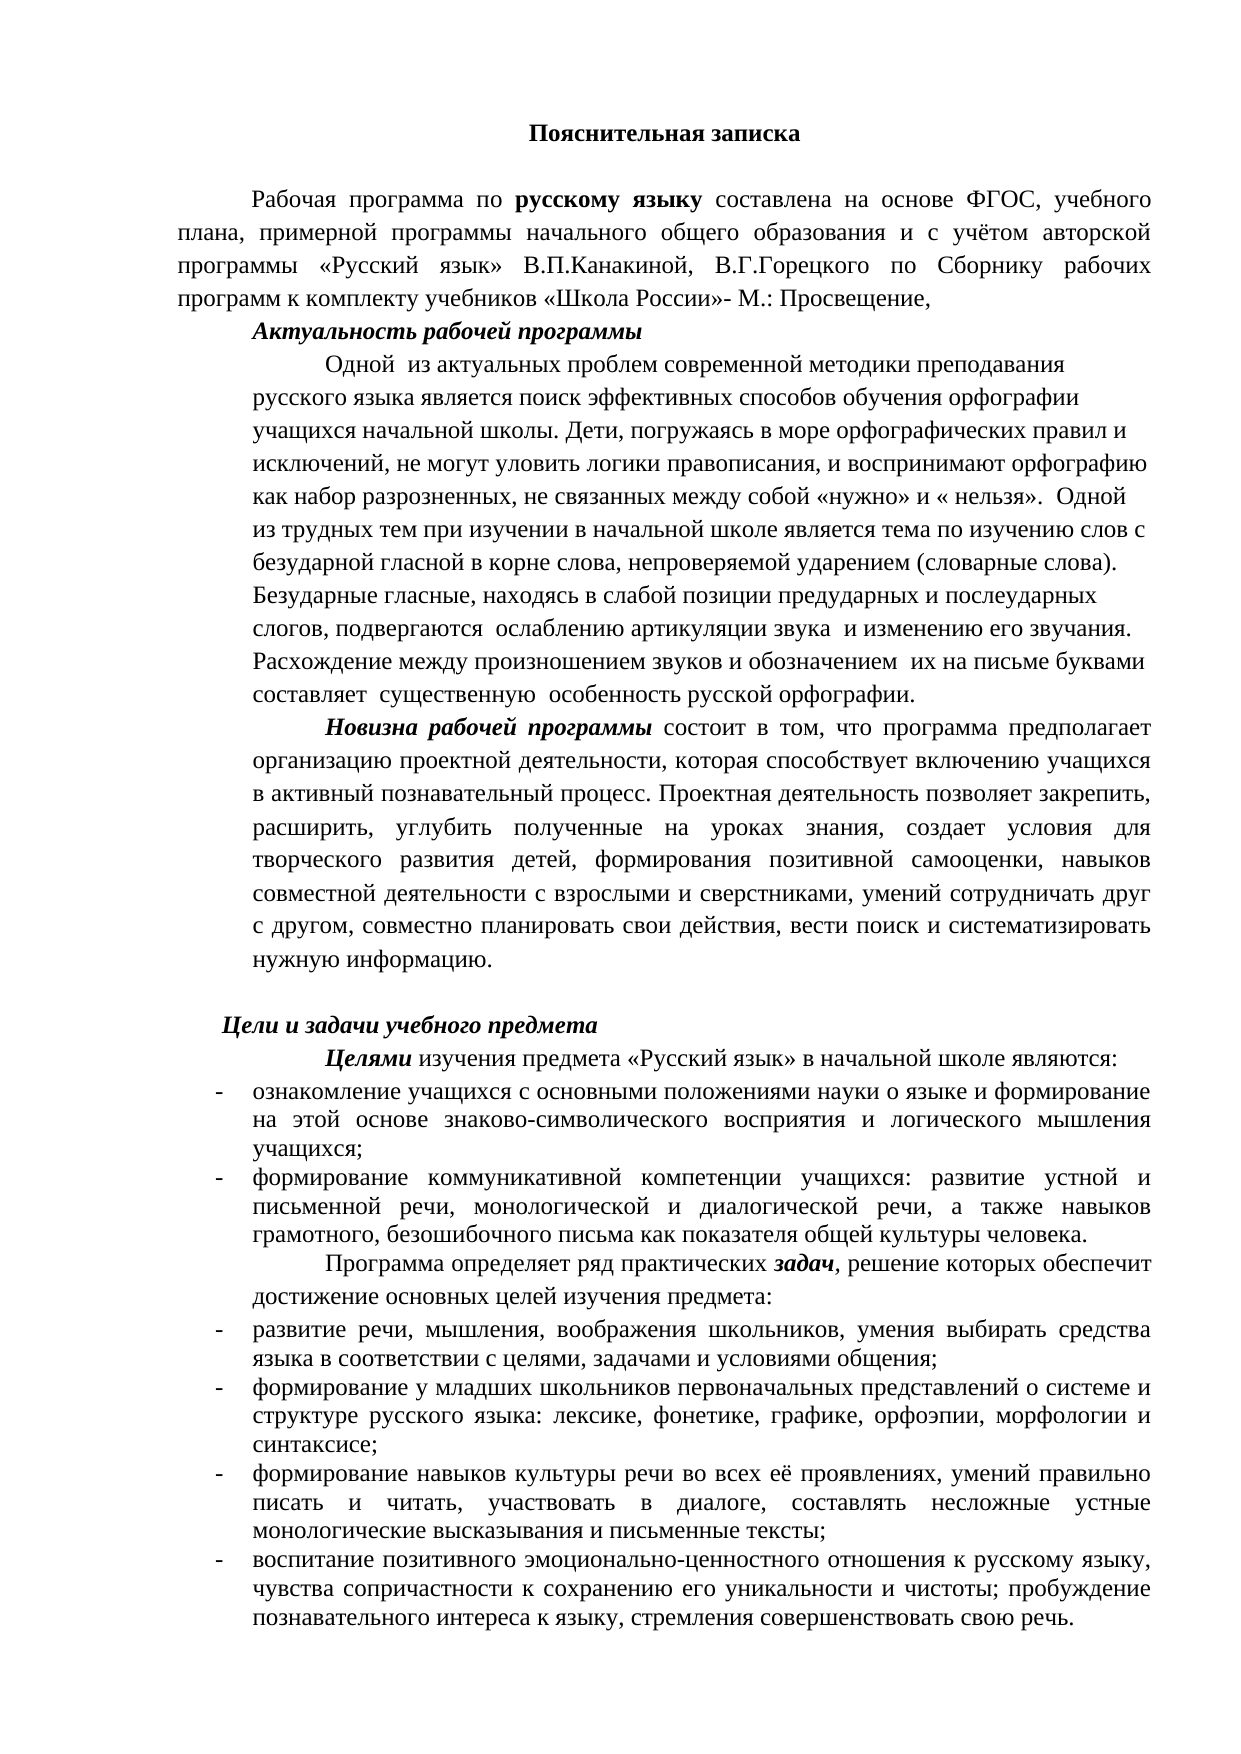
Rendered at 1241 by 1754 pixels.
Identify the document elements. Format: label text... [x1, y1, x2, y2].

list воспитание позитивного эмоционально-ценностного отношения к русскому языку, чувства сопричастности к сохранению его уникальности и чистоты; пробуждение познавательного интереса к языку, стремления совершенствовать свою речь. [215, 1544, 1152, 1631]
text Актуальность рабочей программы [252, 316, 1152, 345]
text Цели и задачи учебного предмета [222, 1010, 1152, 1038]
list ознакомление учащихся с основными положениями науки о языке и формирование на этой основе знаково-символического восприятия и логического мышления учащихся; [215, 1076, 1152, 1162]
text Новизна рабочей программы состоит в том, что программа предполагает организацию проектной деятельности, которая способствует включению учащихся в активный познавательный процесс. Проектная деятельность позволяет закрепить, расширить, углубить полученные на уроках знания, создает условия для творческого развития детей, формирования позитивной самооценки, навыков совместной деятельности с взрослыми и сверстниками, умений сотрудничать друг с другом, совместно планировать свои действия, вести поиск и систематизировать нужную информацию. [222, 712, 1152, 972]
text Пояснительная записка [177, 118, 1152, 147]
list формирование навыков культуры речи во всех её проявлениях, умений правильно писать и читать, участвовать в диалоге, составлять несложные устные монологические высказывания и письменные тексты; [215, 1458, 1152, 1544]
list развитие речи, мышления, воображения школьников, умения выбирать средства языка в соответствии с целями, задачами и условиями общения; [215, 1314, 1152, 1372]
text Рабочая программа по русскому языку составлена на основе ФГОС, учебного плана, примерной программы начального общего образования и с учётом авторской программы «Русский язык» В.П.Канакиной, В.Г.Горецкого по Сборнику рабочих программ к комплекту учебников «Школа России»- М.: Просвещение, [177, 184, 1152, 312]
text Целями изучения предмета «Русский язык» в начальной школе являются: [222, 1043, 1152, 1071]
list формирование коммуникативной компетенции учащихся: развитие устной и письменной речи, монологической и диалогической речи, а также навыков грамотного, безошибочного письма как показателя общей культуры человека. [215, 1162, 1152, 1248]
text Одной из актуальных проблем современной методики преподавания русского языка является поиск эффективных способов обучения орфографии учащихся начальной школы. Дети, погружаясь в море орфографических правил и исключений, не могут уловить логики правописания, и воспринимают орфографию как набор разрозненных, не связанных между собой «нужно» и « нельзя». Одной из трудных тем при изучении в начальной школе является тема по изучению слов с безударной гласной в корне слова, непроверяемой ударением (словарные слова). Безударные гласные, находясь в слабой позиции предударных и послеударных слогов, подвергаются ослаблению артикуляции звука и изменению его звучания. Расхождение между произношением звуков и обозначением их на письме буквами составляет существенную особенность русской орфографии. [252, 349, 1152, 708]
text Программа определяет ряд практических задач, решение которых обеспечит достижение основных целей изучения предмета: [222, 1248, 1152, 1310]
list формирование у младших школьников первоначальных представлений о системе и структуре русского языка: лексике, фонетике, графике, орфоэпии, морфологии и синтаксисе; [215, 1372, 1152, 1458]
